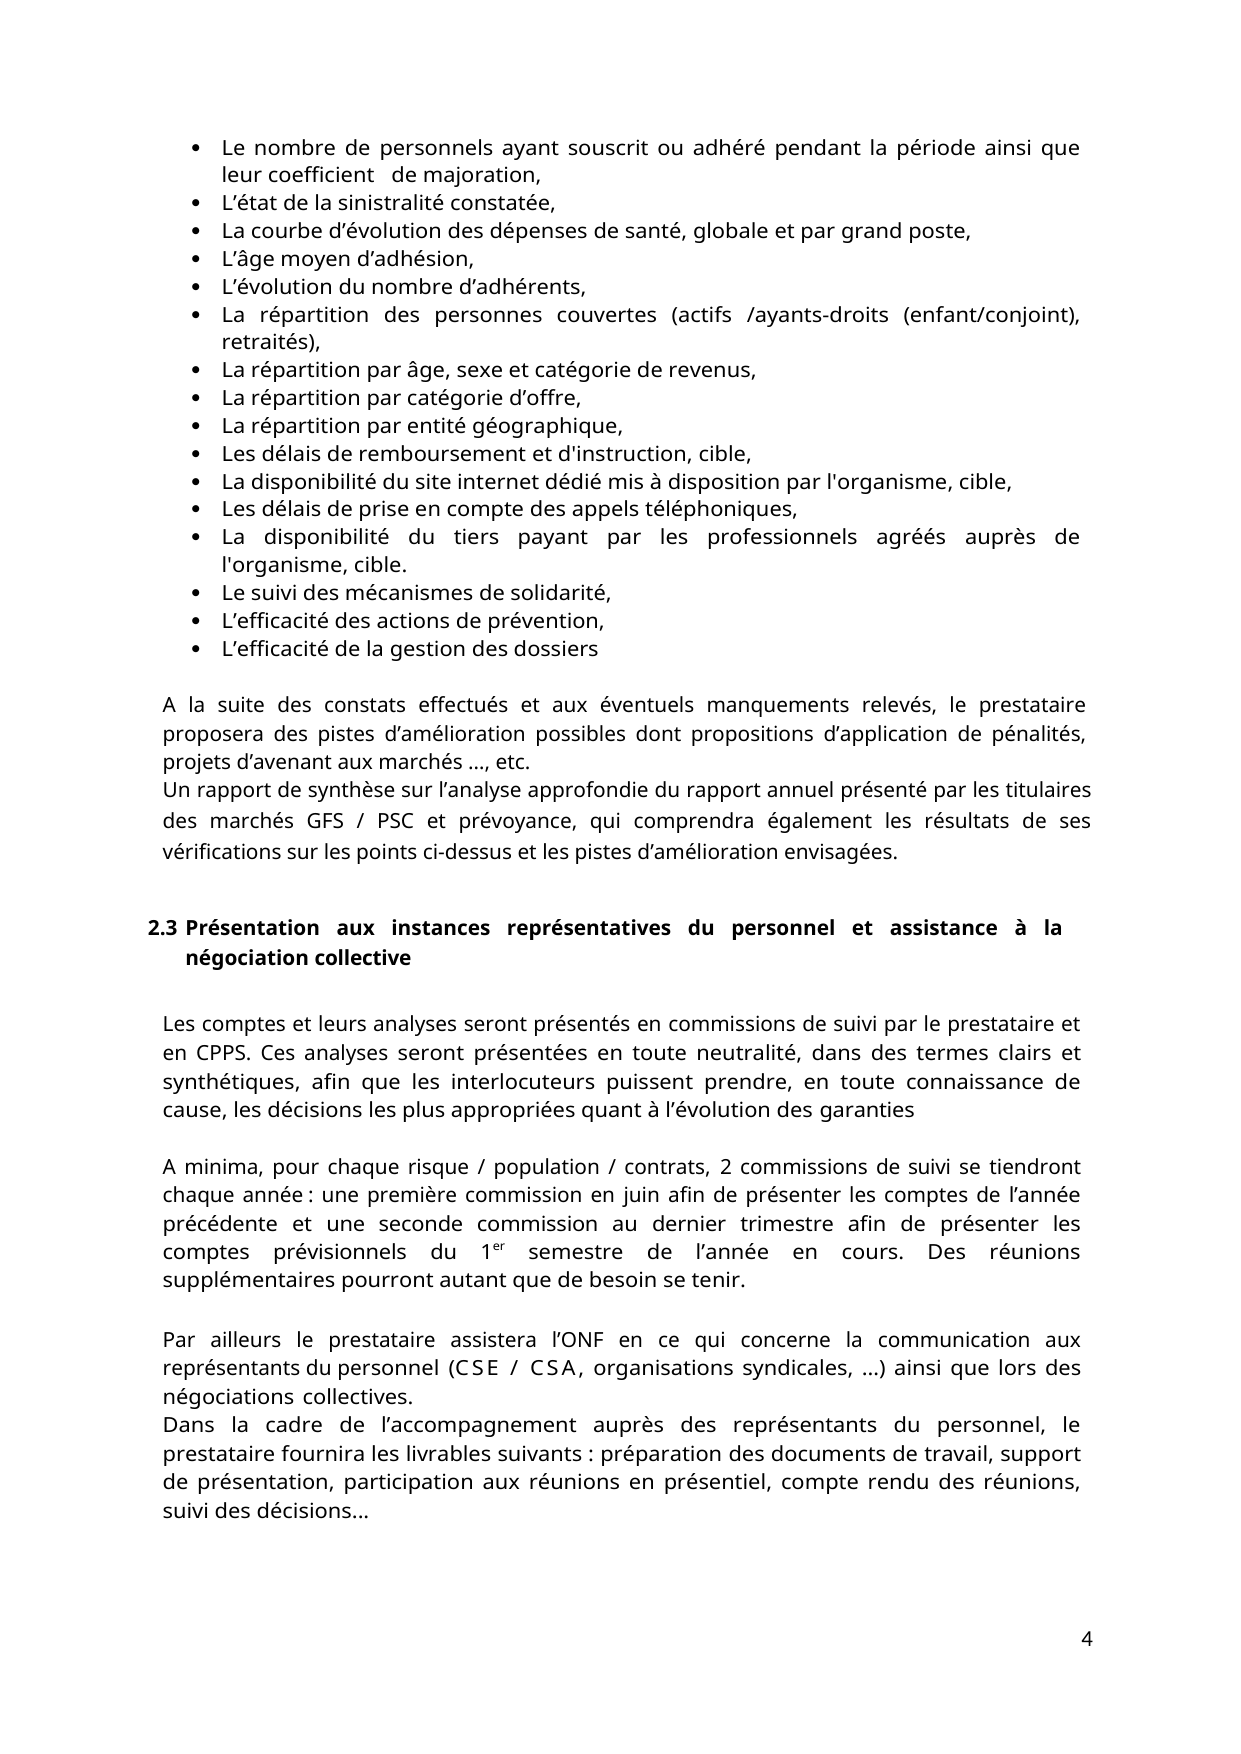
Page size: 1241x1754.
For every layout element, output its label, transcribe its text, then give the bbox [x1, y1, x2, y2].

list Le nombre de personnels ayant souscrit ou adhéré pendant la période ainsi que leur coefficient de majoration, [192, 133, 1082, 189]
list La répartition par catégorie d’offre, [192, 383, 1082, 411]
text A la suite des constats effectués et aux éventuels manquements relevés, le prestataire proposera des pistes d’amélioration possibles dont propositions d’application de pénalités, projets d’avenant aux marchés …, etc. [162, 690, 1087, 776]
text Par ailleurs le prestataire assistera l’ONF en ce qui concerne la communication aux représentants du personnel (CSE / CSA, organisations syndicales, …) ainsi que lors des négociations collectives. [162, 1325, 1082, 1410]
list Le suivi des mécanismes de solidarité, [192, 578, 1082, 606]
list Les délais de prise en compte des appels téléphoniques, [192, 495, 1082, 522]
list L’âge moyen d’adhésion, [192, 244, 1082, 272]
list La courbe d’évolution des dépenses de santé, globale et par grand poste, [192, 216, 1082, 244]
subtitle Présentation aux instances représentatives du personnel et assistance à la négociation collective [148, 913, 1062, 971]
list Les délais de remboursement et d'instruction, cible, [192, 439, 1082, 467]
text Les comptes et leurs analyses seront présentés en commissions de suivi par le prestataire et en CPPS. Ces analyses seront présentées en toute neutralité, dans des termes clairs et synthétiques, afin que les interlocuteurs puissent prendre, en toute connaissance de cause, les décisions les plus appropriées quant à l’évolution des garanties [162, 1009, 1082, 1124]
list La répartition des personnes couvertes (actifs /ayants-droits (enfant/conjoint), retraités), [192, 300, 1082, 356]
list La répartition par âge, sexe et catégorie de revenus, [192, 356, 1082, 383]
list L’état de la sinistralité constatée, [192, 189, 1082, 216]
text Dans la cadre de l’accompagnement auprès des représentants du personnel, le prestataire fournira les livrables suivants : préparation des documents de travail, support de présentation, participation aux réunions en présentiel, compte rendu des réunions, suivi des décisions... [162, 1410, 1082, 1524]
list La disponibilité du site internet dédié mis à disposition par l'organisme, cible, [192, 467, 1082, 495]
text A minima, pour chaque risque / population / contrats, 2 commissions de suivi se tiendront chaque année : une première commission en juin afin de présenter les comptes de l’année précédente et une seconde commission au dernier trimestre afin de présenter les comptes prévisionnels du 1er semestre de l’année en cours. Des réunions supplémentaires pourront autant que de besoin se tenir. [162, 1152, 1081, 1294]
list L’efficacité de la gestion des dossiers [192, 634, 1082, 662]
list La disponibilité du tiers payant par les professionnels agréés auprès de l'organisme, cible. [192, 522, 1082, 578]
list L’évolution du nombre d’adhérents, [192, 272, 1082, 300]
list L’efficacité des actions de prévention, [192, 606, 1082, 634]
text Un rapport de synthèse sur l’analyse approfondie du rapport annuel présenté par les titulaires des marchés GFS / PSC et prévoyance, qui comprendra également les résultats de ses vérifications sur les points ci-dessus et les pistes d’amélioration envisagées. [162, 776, 1093, 865]
list La répartition par entité géographique, [192, 411, 1082, 439]
